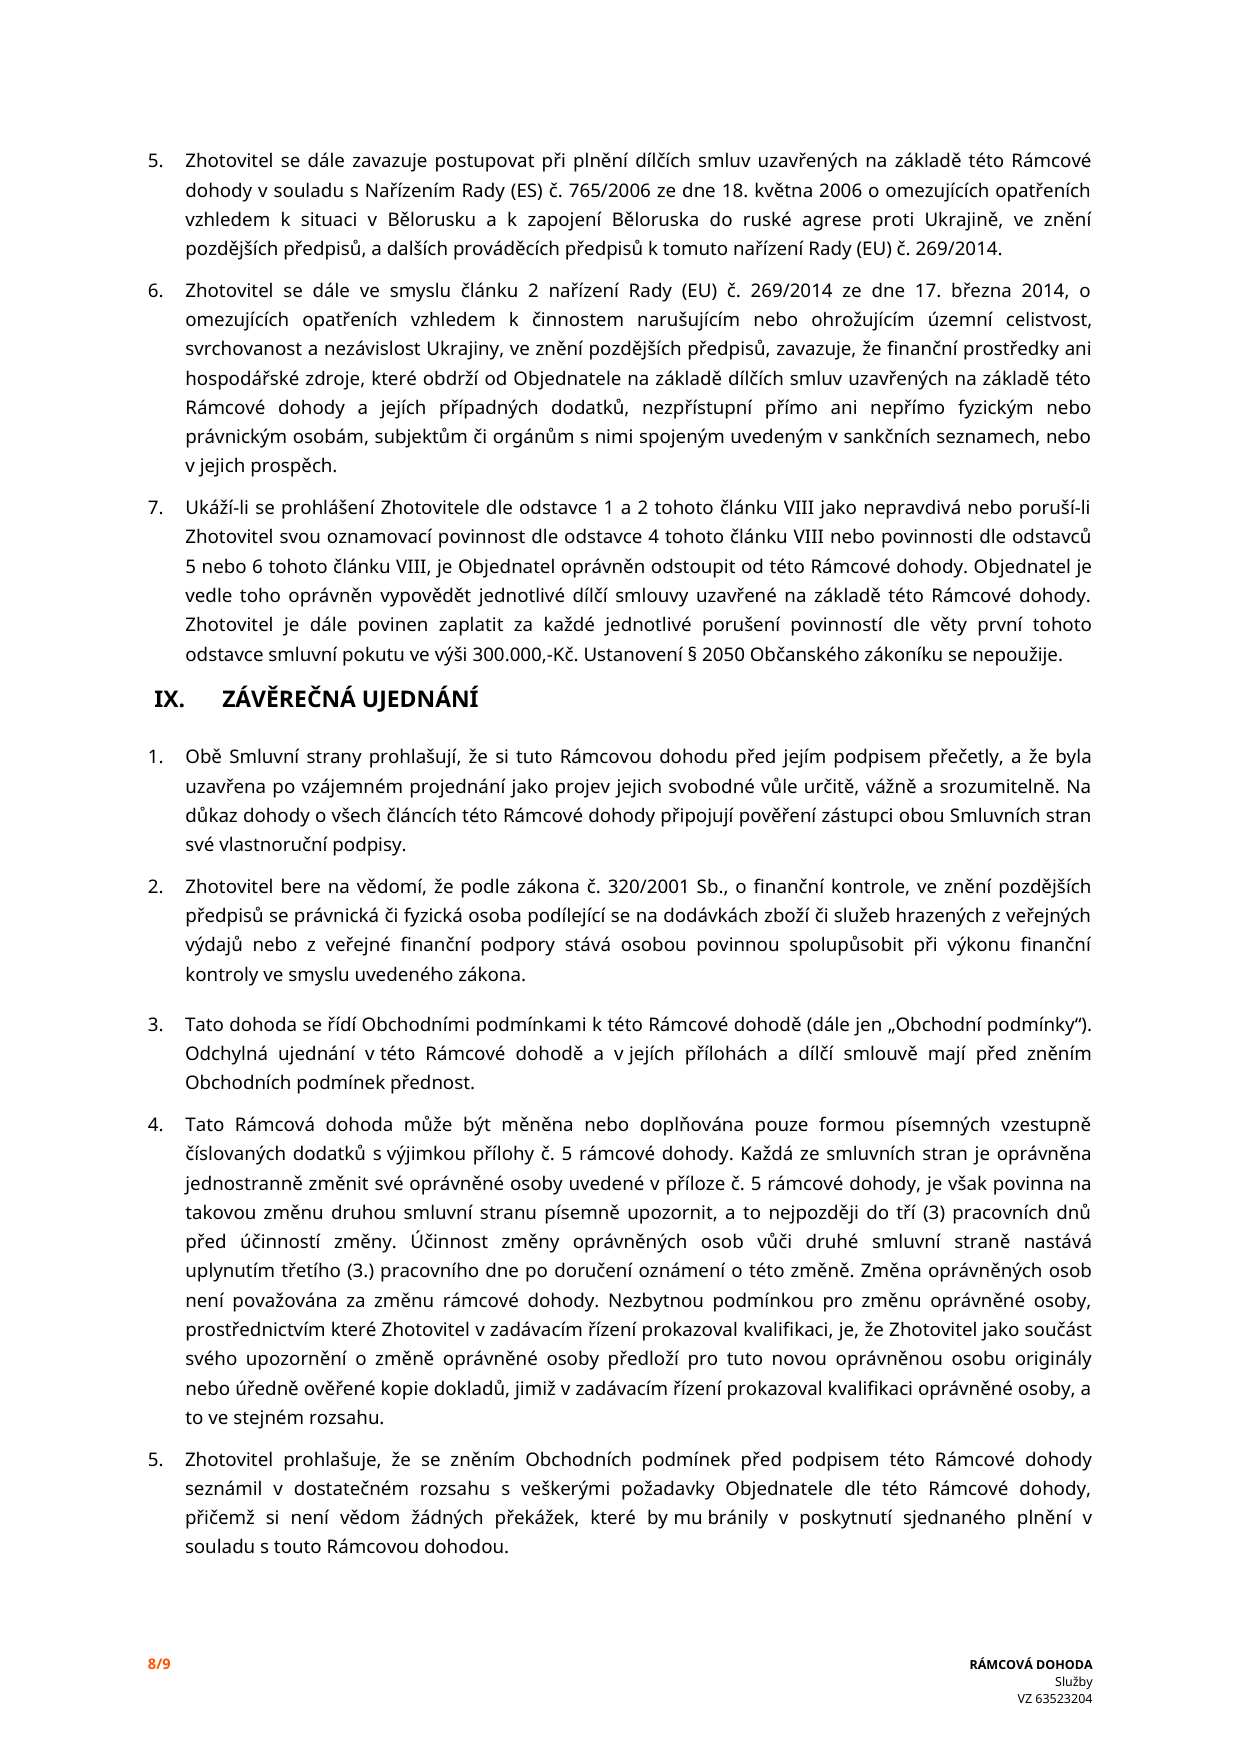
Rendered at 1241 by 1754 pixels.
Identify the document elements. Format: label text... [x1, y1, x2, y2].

list Zhotovitel prohlašuje, že se zněním Obchodních podmínek před podpisem této Rámcové dohody seznámil v dostatečném rozsahu s veškerými požadavky Objednatele dle této Rámcové dohody, přičemž si není vědom žádných překážek, které by mu bránily v poskytnutí sjednaného plnění v souladu s touto Rámcovou dohodou. [148, 1446, 1093, 1559]
list Tato Rámcová dohoda může být měněna nebo doplňována pouze formou písemných vzestupně číslovaných dodatků s výjimkou přílohy č. 5 rámcové dohody. Každá ze smluvních stran je oprávněna jednostranně změnit své oprávněné osoby uvedené v příloze č. 5 rámcové dohody, je však povinna na takovou změnu druhou smluvní stranu písemně upozornit, a to nejpozději do tří (3) pracovních dnů před účinností změny. Účinnost změny oprávněných osob vůči druhé smluvní straně nastává uplynutím třetího (3.) pracovního dne po doručení oznámení o této změně. Změna oprávněných osob není považována za změnu rámcové dohody. Nezbytnou podmínkou pro změnu oprávněné osoby, prostřednictvím které Zhotovitel v zadávacím řízení prokazoval kvalifikaci, je, že Zhotovitel jako součást svého upozornění o změně oprávněné osoby předloží pro tuto novou oprávněnou osobu originály nebo úředně ověřené kopie dokladů, jimiž v zadávacím řízení prokazoval kvalifikaci oprávněné osoby, a to ve stejném rozsahu. [148, 1111, 1093, 1430]
list ZÁVĚREČNÁ UJEDNÁNÍ [185, 683, 1093, 714]
list Zhotovitel bere na vědomí, že podle zákona č. 320/2001 Sb., o finanční kontrole, ve znění pozdějších předpisů se právnická či fyzická osoba podílející se na dodávkách zboží či služeb hrazených z veřejných výdajů nebo z veřejné finanční podpory stává osobou povinnou spolupůsobit při výkonu finanční kontroly ve smyslu uvedeného zákona. [148, 873, 1093, 987]
list Ukáží-li se prohlášení Zhotovitele dle odstavce 1 a 2 tohoto článku VIII jako nepravdivá nebo poruší-li Zhotovitel svou oznamovací povinnost dle odstavce 4 tohoto článku VIII nebo povinnosti dle odstavců 5 nebo 6 tohoto článku VIII, je Objednatel oprávněn odstoupit od této Rámcové dohody. Objednatel je vedle toho oprávněn vypovědět jednotlivé dílčí smlouvy uzavřené na základě této Rámcové dohody. Zhotovitel je dále povinen zaplatit za každé jednotlivé porušení povinností dle věty první tohoto odstavce smluvní pokutu ve výši 300.000,-Kč. Ustanovení § 2050 Občanského zákoníku se nepoužije. [148, 494, 1093, 666]
list Zhotovitel se dále zavazuje postupovat při plnění dílčích smluv uzavřených na základě této Rámcové dohody v souladu s Nařízením Rady (ES) č. 765/2006 ze dne 18. května 2006 o omezujících opatřeních vzhledem k situaci v Bělorusku a k zapojení Běloruska do ruské agrese proti Ukrajině, ve znění pozdějších předpisů, a dalších prováděcích předpisů k tomuto nařízení Rady (EU) č. 269/2014. [148, 148, 1093, 261]
list Obě Smluvní strany prohlašují, že si tuto Rámcovou dohodu před jejím podpisem přečetly, a že byla uzavřena po vzájemném projednání jako projev jejich svobodné vůle určitě, vážně a srozumitelně. Na důkaz dohody o všech článcích této Rámcové dohody připojují pověření zástupci obou Smluvních stran své vlastnoruční podpisy. [148, 744, 1093, 857]
list Zhotovitel se dále ve smyslu článku 2 nařízení Rady (EU) č. 269/2014 ze dne 17. března 2014, o omezujících opatřeních vzhledem k činnostem narušujícím nebo ohrožujícím územní celistvost, svrchovanost a nezávislost Ukrajiny, ve znění pozdějších předpisů, zavazuje, že finanční prostředky ani hospodářské zdroje, které obdrží od Objednatele na základě dílčích smluv uzavřených na základě této Rámcové dohody a jejích případných dodatků, nezpřístupní přímo ani nepřímo fyzickým nebo právnickým osobám, subjektům či orgánům s nimi spojeným uvedeným v sankčních seznamech, nebo v jejich prospěch. [148, 277, 1093, 478]
list Tato dohoda se řídí Obchodními podmínkami k této Rámcové dohodě (dále jen „Obchodní podmínky“). Odchylná ujednání v této Rámcové dohodě a v jejích přílohách a dílčí smlouvě mají před zněním Obchodních podmínek přednost. [148, 1011, 1093, 1095]
